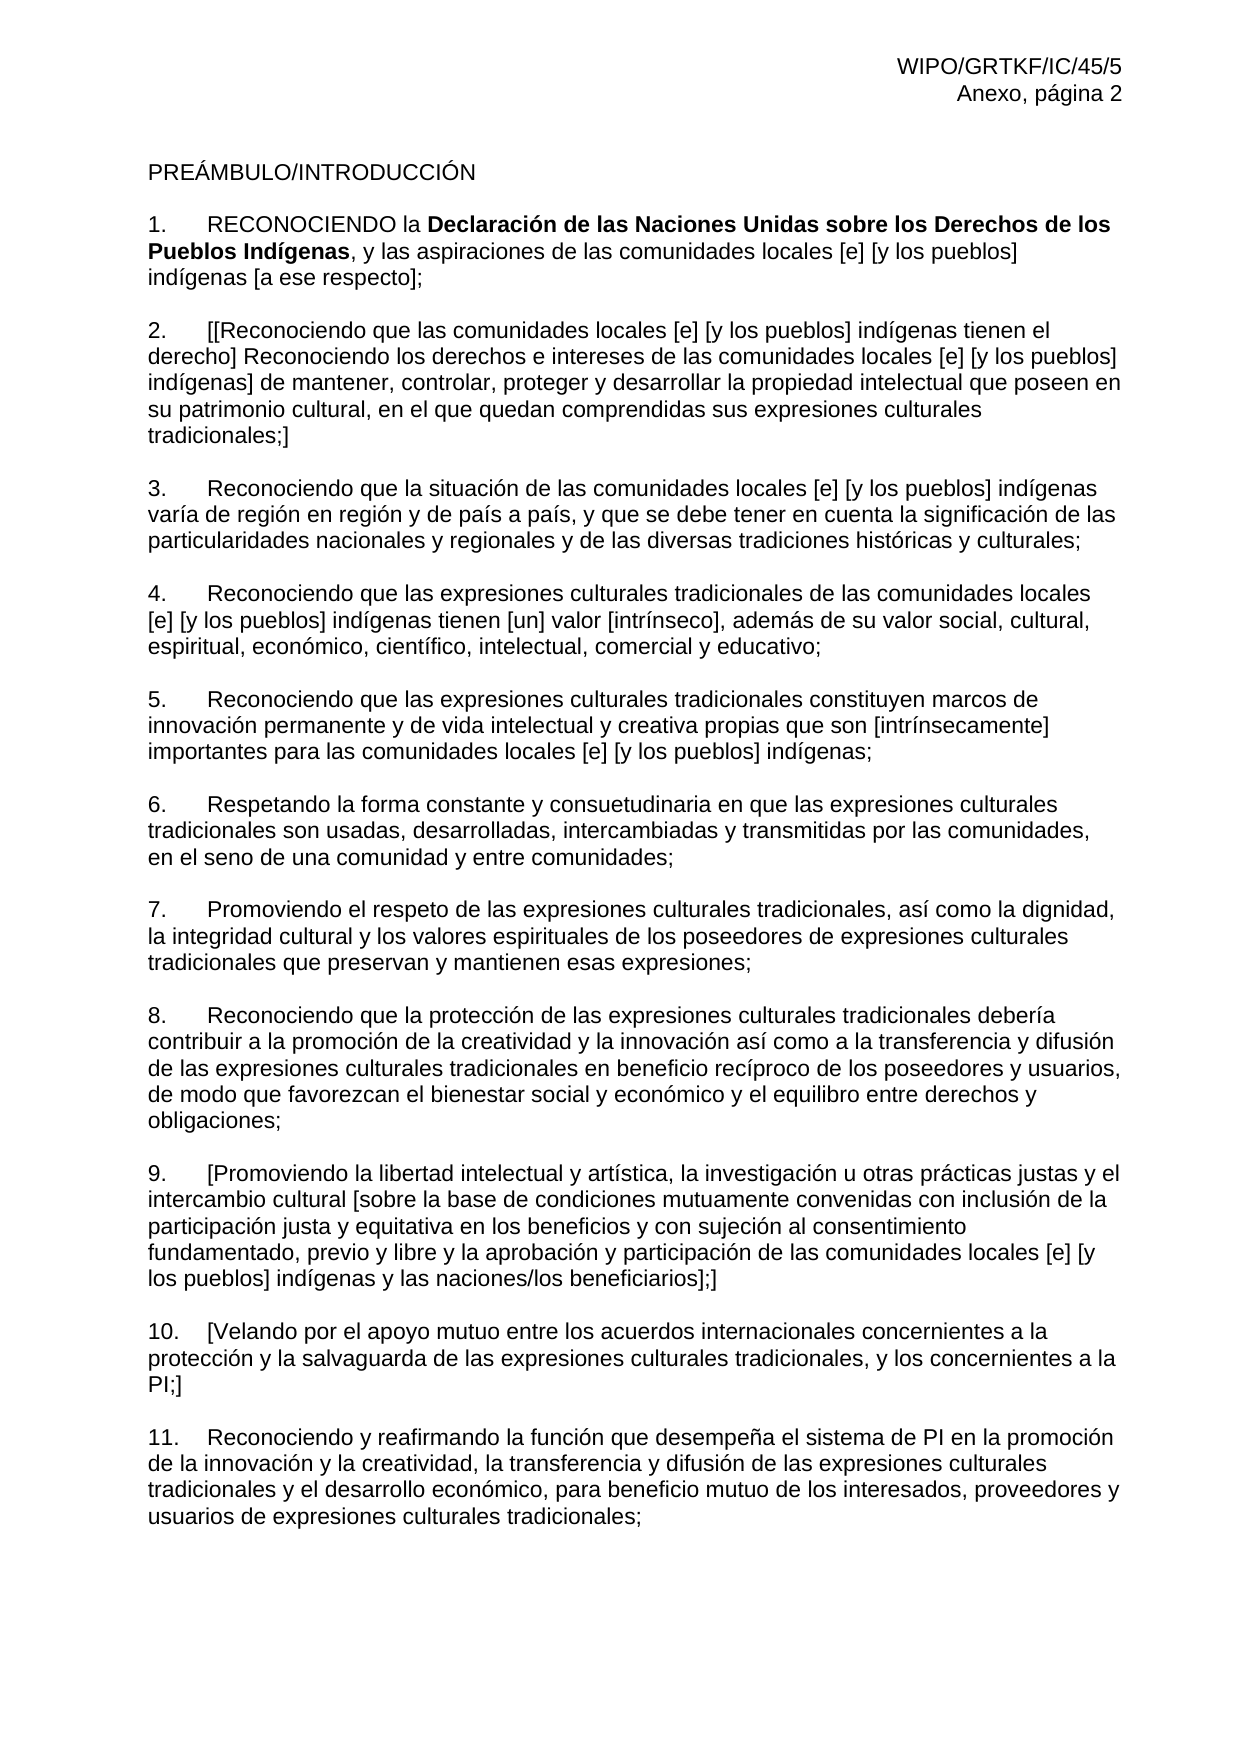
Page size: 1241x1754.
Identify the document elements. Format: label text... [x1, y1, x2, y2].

list [Promoviendo la libertad intelectual y artística, la investigación u otras prácticas justas y el intercambio cultural [sobre la base de condiciones mutuamente convenidas con inclusión de la participación justa y equitativa en los beneficios y con sujeción al consentimiento fundamentado, previo y libre y la aprobación y participación de las comunidades locales [e] [y los pueblos] indígenas y las naciones/los beneficiarios];] [148, 1160, 1122, 1292]
list [Velando por el apoyo mutuo entre los acuerdos internacionales concernientes a la protección y la salvaguarda de las expresiones culturales tradicionales, y los concernientes a la PI;] [148, 1318, 1122, 1397]
list Reconociendo que las expresiones culturales tradicionales de las comunidades locales [e] [y los pueblos] indígenas tienen [un] valor [intrínseco], además de su valor social, cultural, espiritual, económico, científico, intelectual, comercial y educativo; [148, 580, 1122, 659]
list Reconociendo que la protección de las expresiones culturales tradicionales debería contribuir a la promoción de la creatividad y la innovación así como a la transferencia y difusión de las expresiones culturales tradicionales en beneficio recíproco de los poseedores y usuarios, de modo que favorezcan el bienestar social y económico y el equilibro entre derechos y obligaciones; [148, 1002, 1122, 1134]
list Reconociendo que las expresiones culturales tradicionales constituyen marcos de innovación permanente y de vida intelectual y creativa propias que son [intrínsecamente] importantes para las comunidades locales [e] [y los pueblos] indígenas; [148, 686, 1122, 765]
text PREÁMBULO/INTRODUCCIÓN [148, 158, 1122, 185]
list [[Reconociendo que las comunidades locales [e] [y los pueblos] indígenas tienen el derecho] Reconociendo los derechos e intereses de las comunidades locales [e] [y los pueblos] indígenas] de mantener, controlar, proteger y desarrollar la propiedad intelectual que poseen en su patrimonio cultural, en el que quedan comprendidas sus expresiones culturales tradicionales;] [148, 317, 1122, 448]
list Reconociendo y reafirmando la función que desempeña el sistema de PI en la promoción de la innovación y la creatividad, la transferencia y difusión de las expresiones culturales tradicionales y el desarrollo económico, para beneficio mutuo de los interesados, proveedores y usuarios de expresiones culturales tradicionales; [148, 1423, 1122, 1529]
list RECONOCIENDO la Declaración de las Naciones Unidas sobre los Derechos de los Pueblos Indígenas, y las aspiraciones de las comunidades locales [e] [y los pueblos] indígenas [a ese respecto]; [148, 211, 1122, 290]
list Reconociendo que la situación de las comunidades locales [e] [y los pueblos] indígenas varía de región en región y de país a país, y que se debe tener en cuenta la significación de las particularidades nacionales y regionales y de las diversas tradiciones históricas y culturales; [148, 475, 1122, 554]
list Promoviendo el respeto de las expresiones culturales tradicionales, así como la dignidad, la integridad cultural y los valores espirituales de los poseedores de expresiones culturales tradicionales que preservan y mantienen esas expresiones; [148, 896, 1122, 976]
list Respetando la forma constante y consuetudinaria en que las expresiones culturales tradicionales son usadas, desarrolladas, intercambiadas y transmitidas por las comunidades, en el seno de una comunidad y entre comunidades; [148, 791, 1122, 870]
